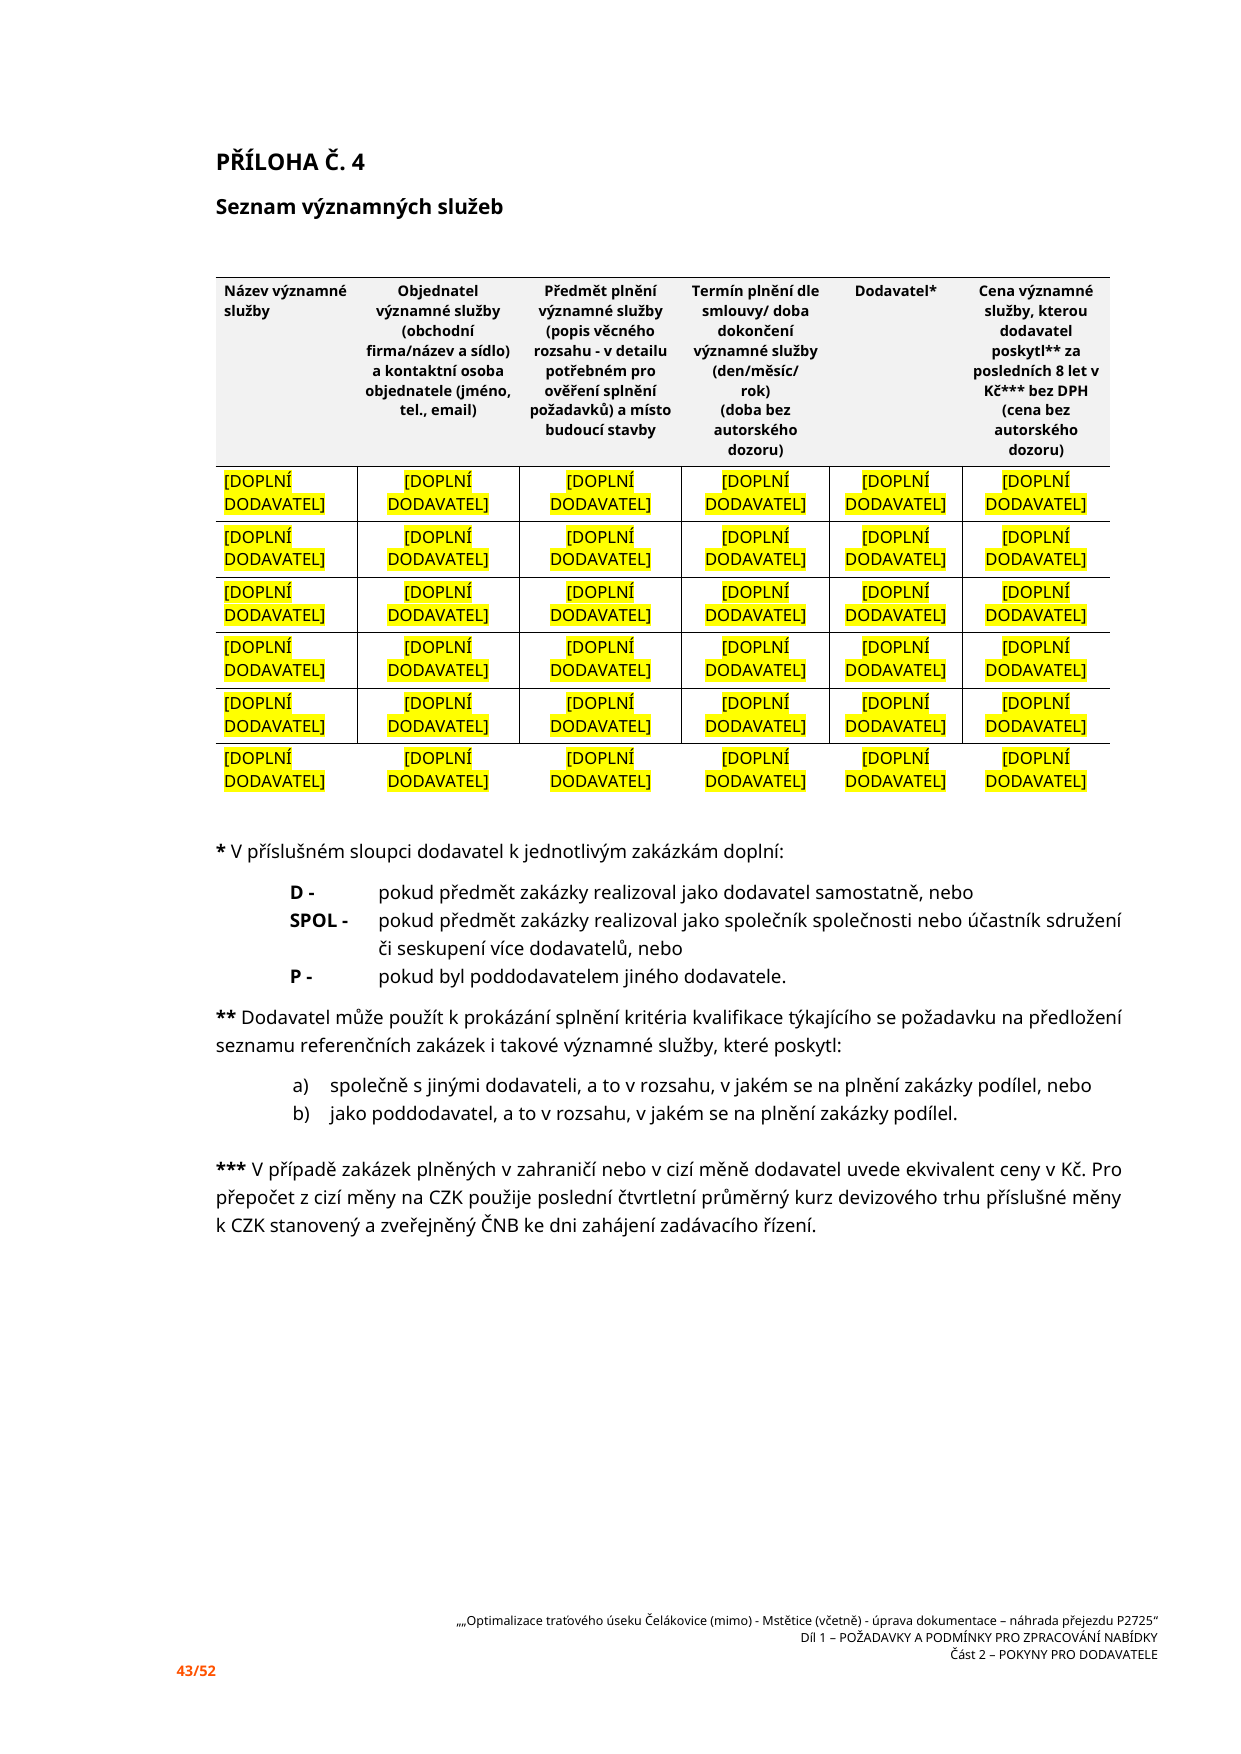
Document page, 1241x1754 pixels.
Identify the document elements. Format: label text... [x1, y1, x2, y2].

text P - pokud byl poddodavatelem jiného dodavatele. [289, 963, 1122, 989]
table_cell [DOPLNÍ DODAVATEL] [830, 522, 962, 577]
table_cell [DOPLNÍ DODAVATEL] [520, 689, 681, 743]
table_cell [DOPLNÍ DODAVATEL] [358, 689, 519, 743]
table_cell [DOPLNÍ DODAVATEL] [829, 744, 962, 798]
list jako poddodavatel, a to v rozsahu, v jakém se na plnění zakázky podílel. [292, 1101, 1122, 1126]
table_cell [DOPLNÍ DODAVATEL] [682, 522, 829, 577]
table_cell [DOPLNÍ DODAVATEL] [830, 689, 962, 743]
table_cell [DOPLNÍ DODAVATEL] [216, 522, 357, 577]
table_cell [DOPLNÍ DODAVATEL] [216, 467, 357, 521]
text D - pokud předmět zakázky realizoval jako dodavatel samostatně, nebo [289, 879, 1122, 905]
table_cell [DOPLNÍ DODAVATEL] [963, 689, 1110, 743]
table_header Název významné služby [216, 278, 357, 466]
table_cell [DOPLNÍ DODAVATEL] [830, 467, 962, 521]
text Příloha č. 4 [216, 146, 1122, 177]
table_cell [DOPLNÍ DODAVATEL] [358, 578, 519, 632]
table_cell [DOPLNÍ DODAVATEL] [830, 633, 962, 687]
table_cell [DOPLNÍ DODAVATEL] [216, 578, 357, 632]
table_cell [DOPLNÍ DODAVATEL] [682, 467, 829, 521]
table_cell [DOPLNÍ DODAVATEL] [682, 633, 829, 687]
table_header Dodavatel* [829, 278, 962, 466]
text * V příslušném sloupci dodavatel k jednotlivým zakázkám doplní: [216, 839, 1122, 864]
table_cell [DOPLNÍ DODAVATEL] [682, 689, 829, 743]
table_cell [DOPLNÍ DODAVATEL] [830, 578, 962, 632]
text *** V případě zakázek plněných v zahraničí nebo v cizí měně dodavatel uvede ekvivalent ceny v Kč. Pro přepočet z cizí měny na CZK použije poslední čtvrtletní průměrný kurz devizového trhu příslušné měny k CZK stanovený a zveřejněný ČNB ke dni zahájení zadávacího řízení. [216, 1157, 1122, 1238]
table_cell [DOPLNÍ DODAVATEL] [963, 467, 1110, 521]
table_header Předmět plnění významné služby (popis věcného rozsahu - v detailu potřebném pro ověření splnění požadavků) a místo budoucí stavby [519, 278, 682, 466]
table_cell [DOPLNÍ DODAVATEL] [216, 689, 357, 743]
table_cell [DOPLNÍ DODAVATEL] [963, 578, 1110, 632]
table_cell [DOPLNÍ DODAVATEL] [358, 522, 519, 577]
table_cell [DOPLNÍ DODAVATEL] [682, 578, 829, 632]
table_cell [DOPLNÍ DODAVATEL] [520, 522, 681, 577]
list společně s jinými dodavateli, a to v rozsahu, v jakém se na plnění zakázky podílel, nebo [292, 1072, 1122, 1098]
text Seznam významných služeb [216, 192, 1122, 221]
table_cell [DOPLNÍ DODAVATEL] [519, 744, 682, 798]
table_cell [DOPLNÍ DODAVATEL] [216, 744, 357, 798]
table_header Termín plnění dle smlouvy/ doba dokončení významné služby (den/měsíc/ rok) (doba bez autorského dozoru) [682, 278, 829, 466]
table_cell [DOPLNÍ DODAVATEL] [358, 467, 519, 521]
table_cell [DOPLNÍ DODAVATEL] [520, 578, 681, 632]
table_cell [DOPLNÍ DODAVATEL] [216, 633, 357, 687]
table_cell [DOPLNÍ DODAVATEL] [357, 744, 519, 798]
table_cell [DOPLNÍ DODAVATEL] [963, 522, 1110, 577]
text SPOL - pokud předmět zakázky realizoval jako společník společnosti nebo účastník sdružení či seskupení více dodavatelů, nebo [289, 907, 1122, 961]
table_cell [DOPLNÍ DODAVATEL] [682, 744, 829, 798]
table_header Cena významné služby, kterou dodavatel poskytl** za posledních 8 let v Kč*** bez DPH (cena bez autorského dozoru) [962, 278, 1110, 466]
table_cell [DOPLNÍ DODAVATEL] [963, 633, 1110, 687]
table_cell [DOPLNÍ DODAVATEL] [520, 467, 681, 521]
table_header Objednatel významné služby (obchodní firma/název a sídlo) a kontaktní osoba objednatele (jméno, tel., email) [357, 278, 519, 466]
table_cell [DOPLNÍ DODAVATEL] [358, 633, 519, 687]
text ** Dodavatel může použít k prokázání splnění kritéria kvalifikace týkajícího se požadavku na předložení seznamu referenčních zakázek i takové významné služby, které poskytl: [216, 1004, 1122, 1057]
table_cell [DOPLNÍ DODAVATEL] [520, 633, 681, 687]
table_cell [DOPLNÍ DODAVATEL] [962, 744, 1110, 798]
